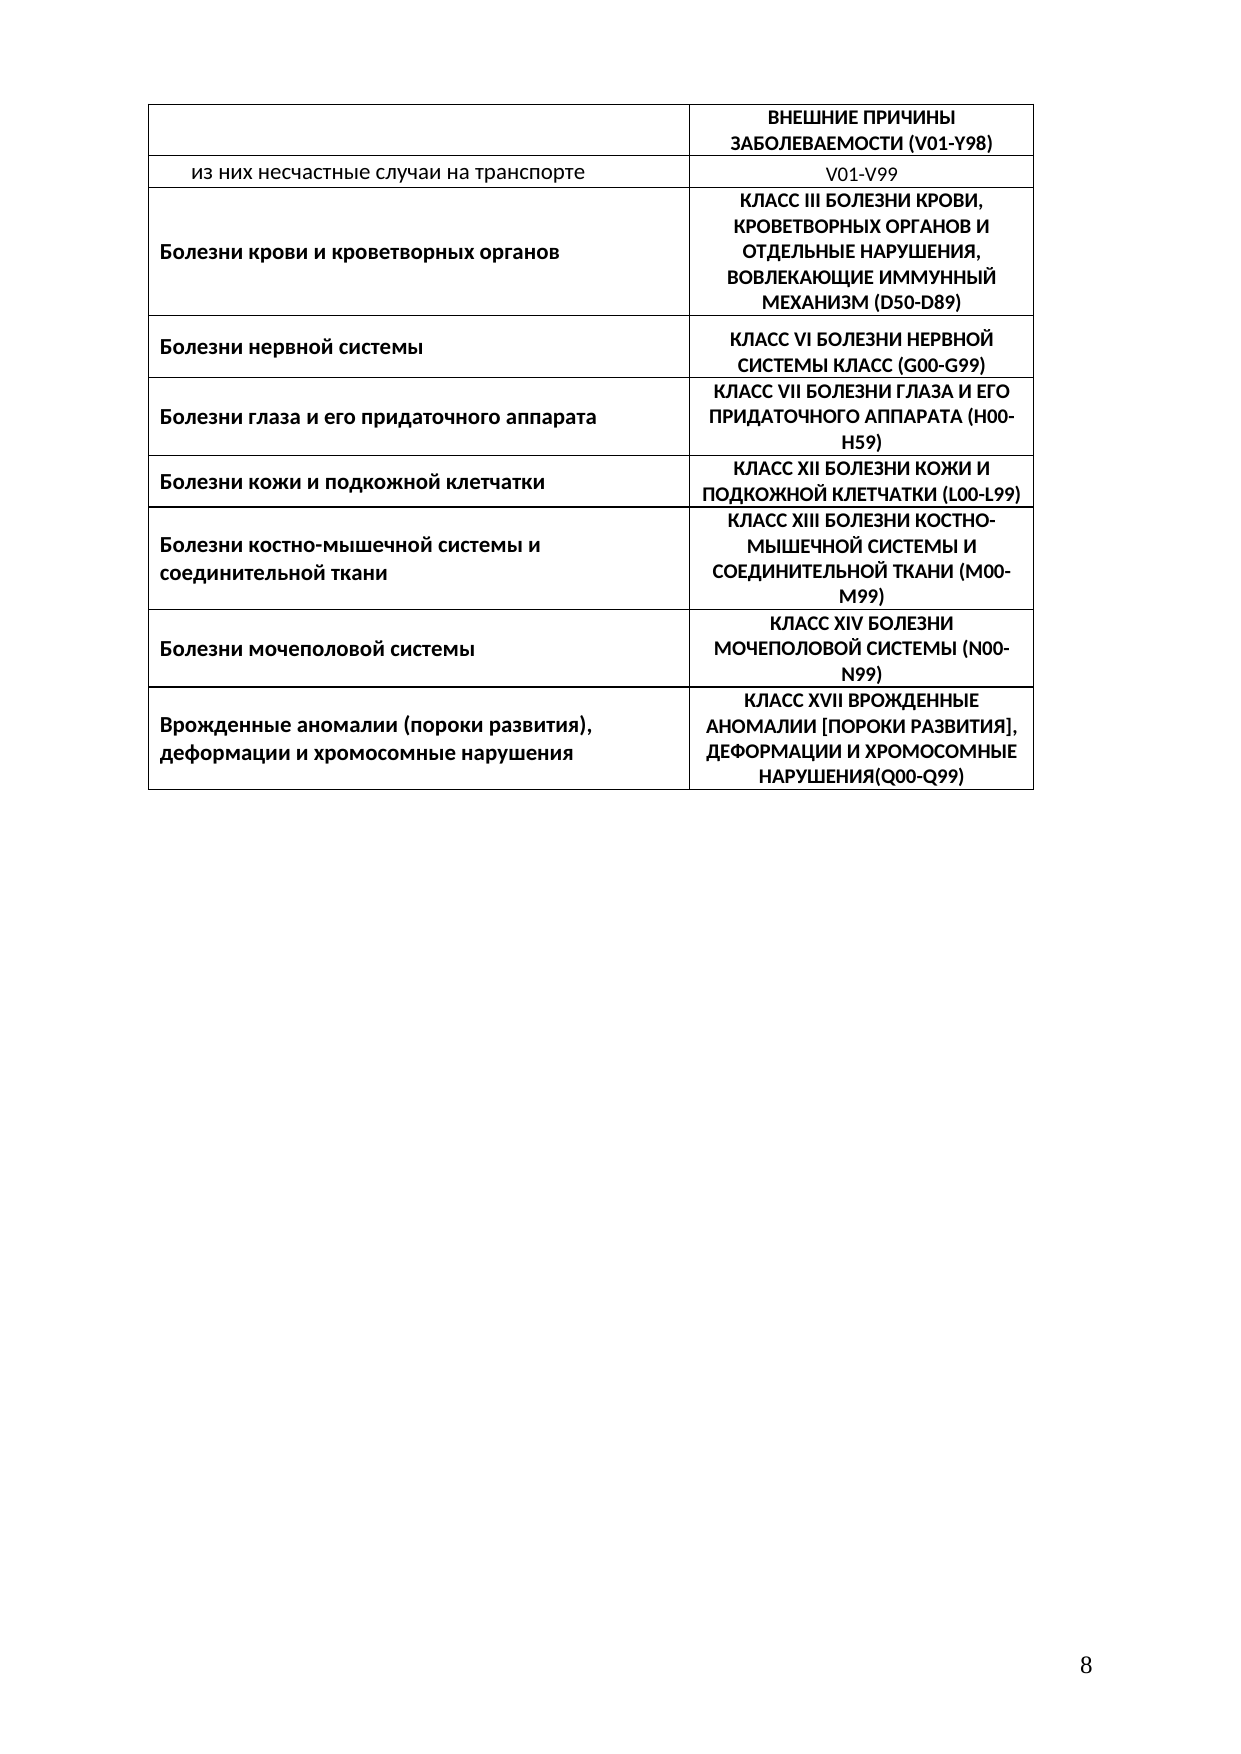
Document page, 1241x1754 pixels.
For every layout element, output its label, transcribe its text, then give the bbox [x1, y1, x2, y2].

table_cell Болезни кожи и подкожной клетчатки [149, 456, 689, 506]
table_cell КЛАСС XIV БОЛЕЗНИ МОЧЕПОЛОВОЙ СИСТЕМЫ (N00-N99) [690, 610, 1033, 686]
table_cell КЛАСС VII БОЛЕЗНИ ГЛАЗА И ЕГО ПРИДАТОЧНОГО АППАРАТА (H00-H59) [690, 378, 1033, 454]
table_cell КЛАСС XIII БОЛЕЗНИ КОСТНО-МЫШЕЧНОЙ СИСТЕМЫ И СОЕДИНИТЕЛЬНОЙ ТКАНИ (M00-M99) [690, 508, 1033, 609]
table_cell КЛАСС XII БОЛЕЗНИ КОЖИ И ПОДКОЖНОЙ КЛЕТЧАТКИ (L00-L99) [690, 456, 1033, 506]
table_cell из них несчастные случаи на транспорте [149, 156, 689, 187]
table_cell Болезни костно-мышечной системы и соединительной ткани [149, 508, 689, 609]
table_cell Болезни крови и кроветворных органов [149, 188, 689, 315]
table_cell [149, 105, 689, 155]
table_cell Болезни нервной системы [149, 316, 689, 377]
table_cell Болезни глаза и его придаточного аппарата [149, 378, 689, 454]
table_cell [690, 105, 1033, 155]
table_cell Болезни мочеполовой системы [149, 610, 689, 686]
table_cell КЛАСС VI БОЛЕЗНИ НЕРВНОЙ СИСТЕМЫ КЛАСС (G00-G99) [690, 316, 1033, 377]
table_cell КЛАСС III БОЛЕЗНИ КРОВИ, КРОВЕТВОРНЫХ ОРГАНОВ И ОТДЕЛЬНЫЕ НАРУШЕНИЯ, ВОВЛЕКАЮЩИЕ ИММУННЫЙ МЕХАНИЗМ (D50-D89) [690, 188, 1033, 315]
table_cell Врожденные аномалии (пороки развития), деформации и хромосомные нарушения [149, 688, 689, 789]
table_cell КЛАСС XVII ВРОЖДЕННЫЕ АНОМАЛИИ [ПОРОКИ РАЗВИТИЯ], ДЕФОРМАЦИИ И ХРОМОСОМНЫЕ НАРУШЕНИЯ(Q00-Q99) [690, 688, 1033, 789]
table_cell V01-V99 [690, 156, 1033, 187]
